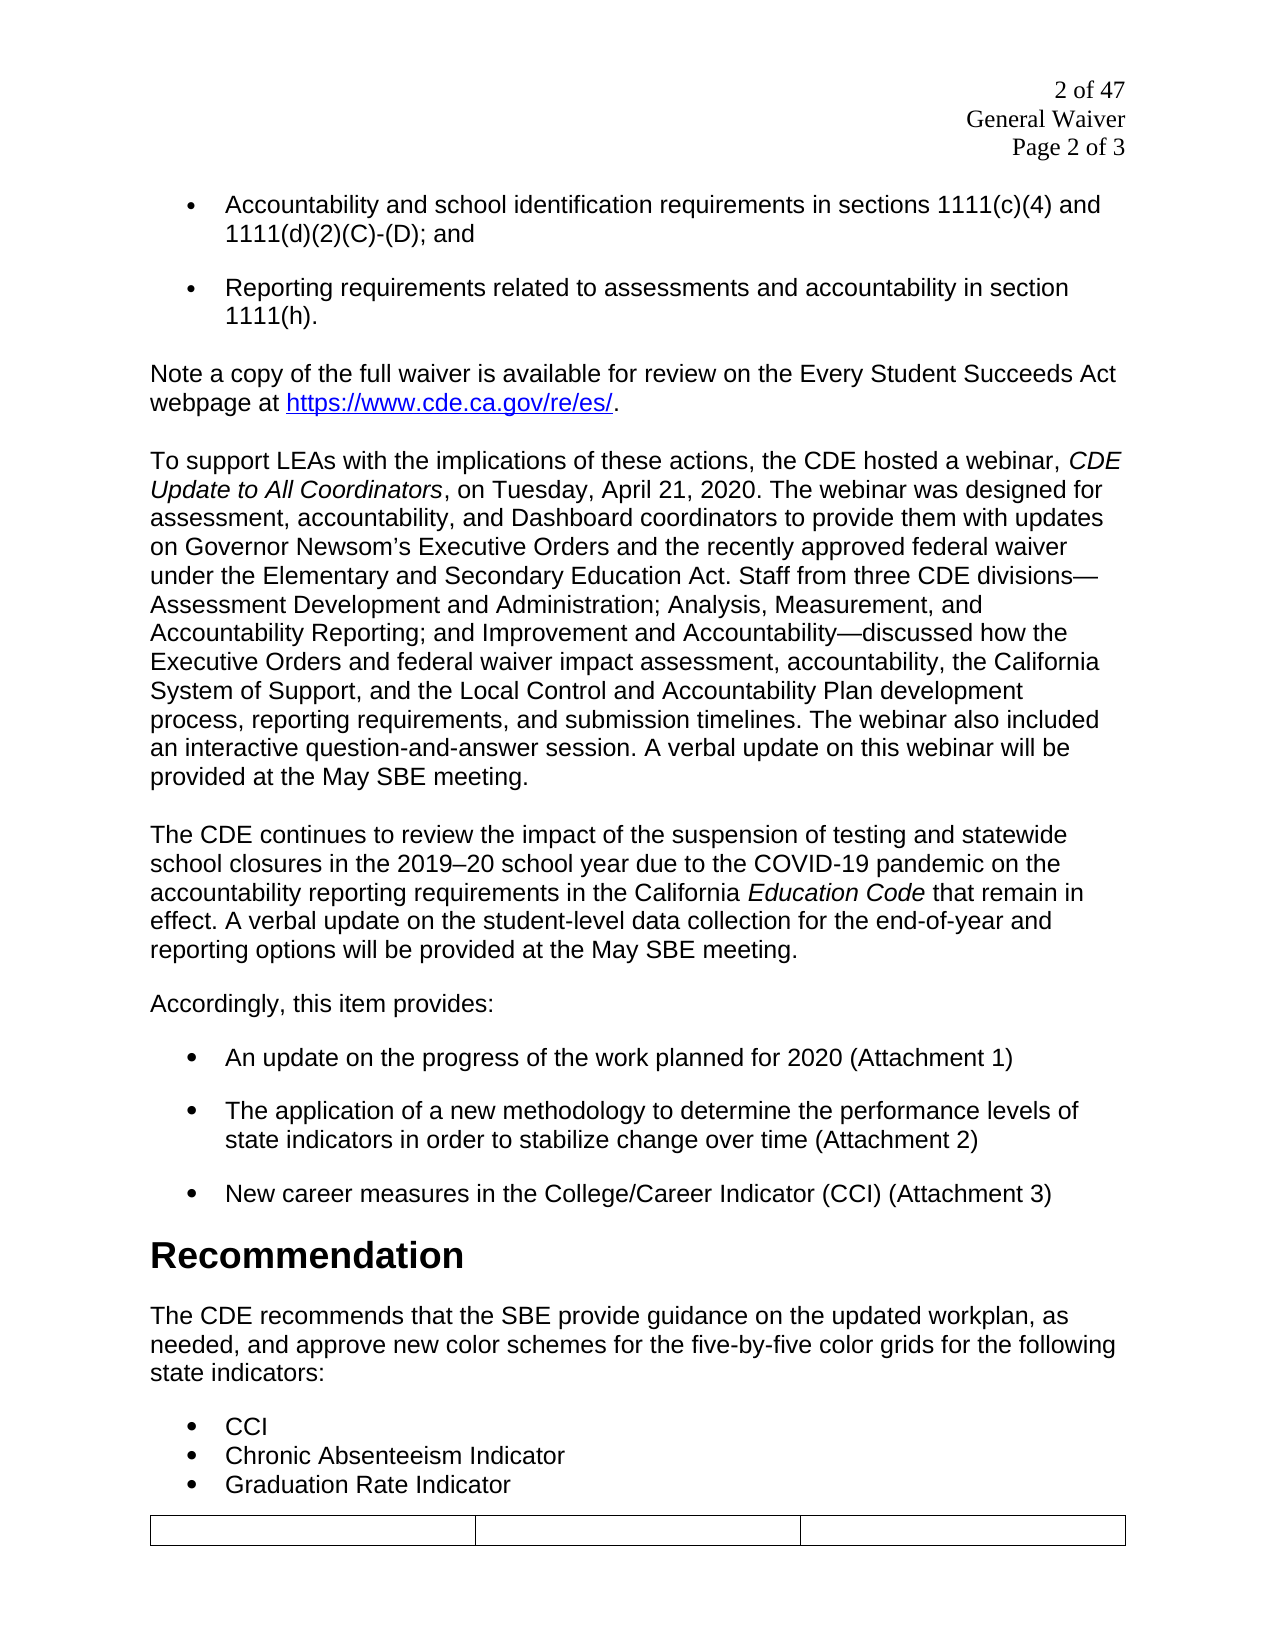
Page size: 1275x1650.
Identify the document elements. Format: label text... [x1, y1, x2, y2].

list Graduation Rate Indicator [187, 1470, 1125, 1499]
text To support LEAs with the implications of these actions, the CDE hosted a webinar, CDE Update to All Coordinators, on Tuesday, April 21, 2020. The webinar was designed for assessment, accountability, and Dashboard coordinators to provide them with updates on Governor Newsom’s Executive Orders and the recently approved federal waiver under the Elementary and Secondary Education Act. Staff from three CDE divisions—Assessment Development and Administration; Analysis, Measurement, and Accountability Reporting; and Improvement and Accountability—discussed how the Executive Orders and federal waiver impact assessment, accountability, the California System of Support, and the Local Control and Accountability Plan development process, reporting requirements, and submission timelines. The webinar also included an interactive question-and-answer session. A verbal update on this webinar will be provided at the May SBE meeting. [150, 446, 1125, 791]
list Accountability and school identification requirements in sections 1111(c)(4) and 1111(d)(2)(C)-(D); and [187, 190, 1125, 247]
list CCI [187, 1412, 1125, 1441]
list An update on the progress of the work planned for 2020 (Attachment 1) [187, 1042, 1125, 1071]
text Accordingly, this item provides: [150, 989, 1125, 1017]
text The CDE continues to review the impact of the suspension of testing and statewide school closures in the 2019–20 school year due to the COVID-19 pandemic on the accountability reporting requirements in the California Education Code that remain in effect. A verbal update on the student-level data collection for the end-of-year and reporting options will be provided at the May SBE meeting. [150, 820, 1125, 964]
subtitle Recommendation [150, 1233, 1125, 1276]
list Chronic Absenteeism Indicator [187, 1441, 1125, 1470]
list The application of a new methodology to determine the performance levels of state indicators in order to stabilize change over time (Attachment 2) [187, 1096, 1125, 1154]
text The CDE recommends that the SBE provide guidance on the updated workplan, as needed, and approve new color schemes for the five-by-five color grids for the following state indicators: [150, 1301, 1125, 1387]
list New career measures in the College/Career Indicator (CCI) (Attachment 3) [187, 1179, 1125, 1208]
list Reporting requirements related to assessments and accountability in section 1111(h). [187, 272, 1125, 330]
text Note a copy of the full waiver is available for review on the Every Student Succeeds Act webpage at https://www.cde.ca.gov/re/es/. [150, 359, 1125, 417]
